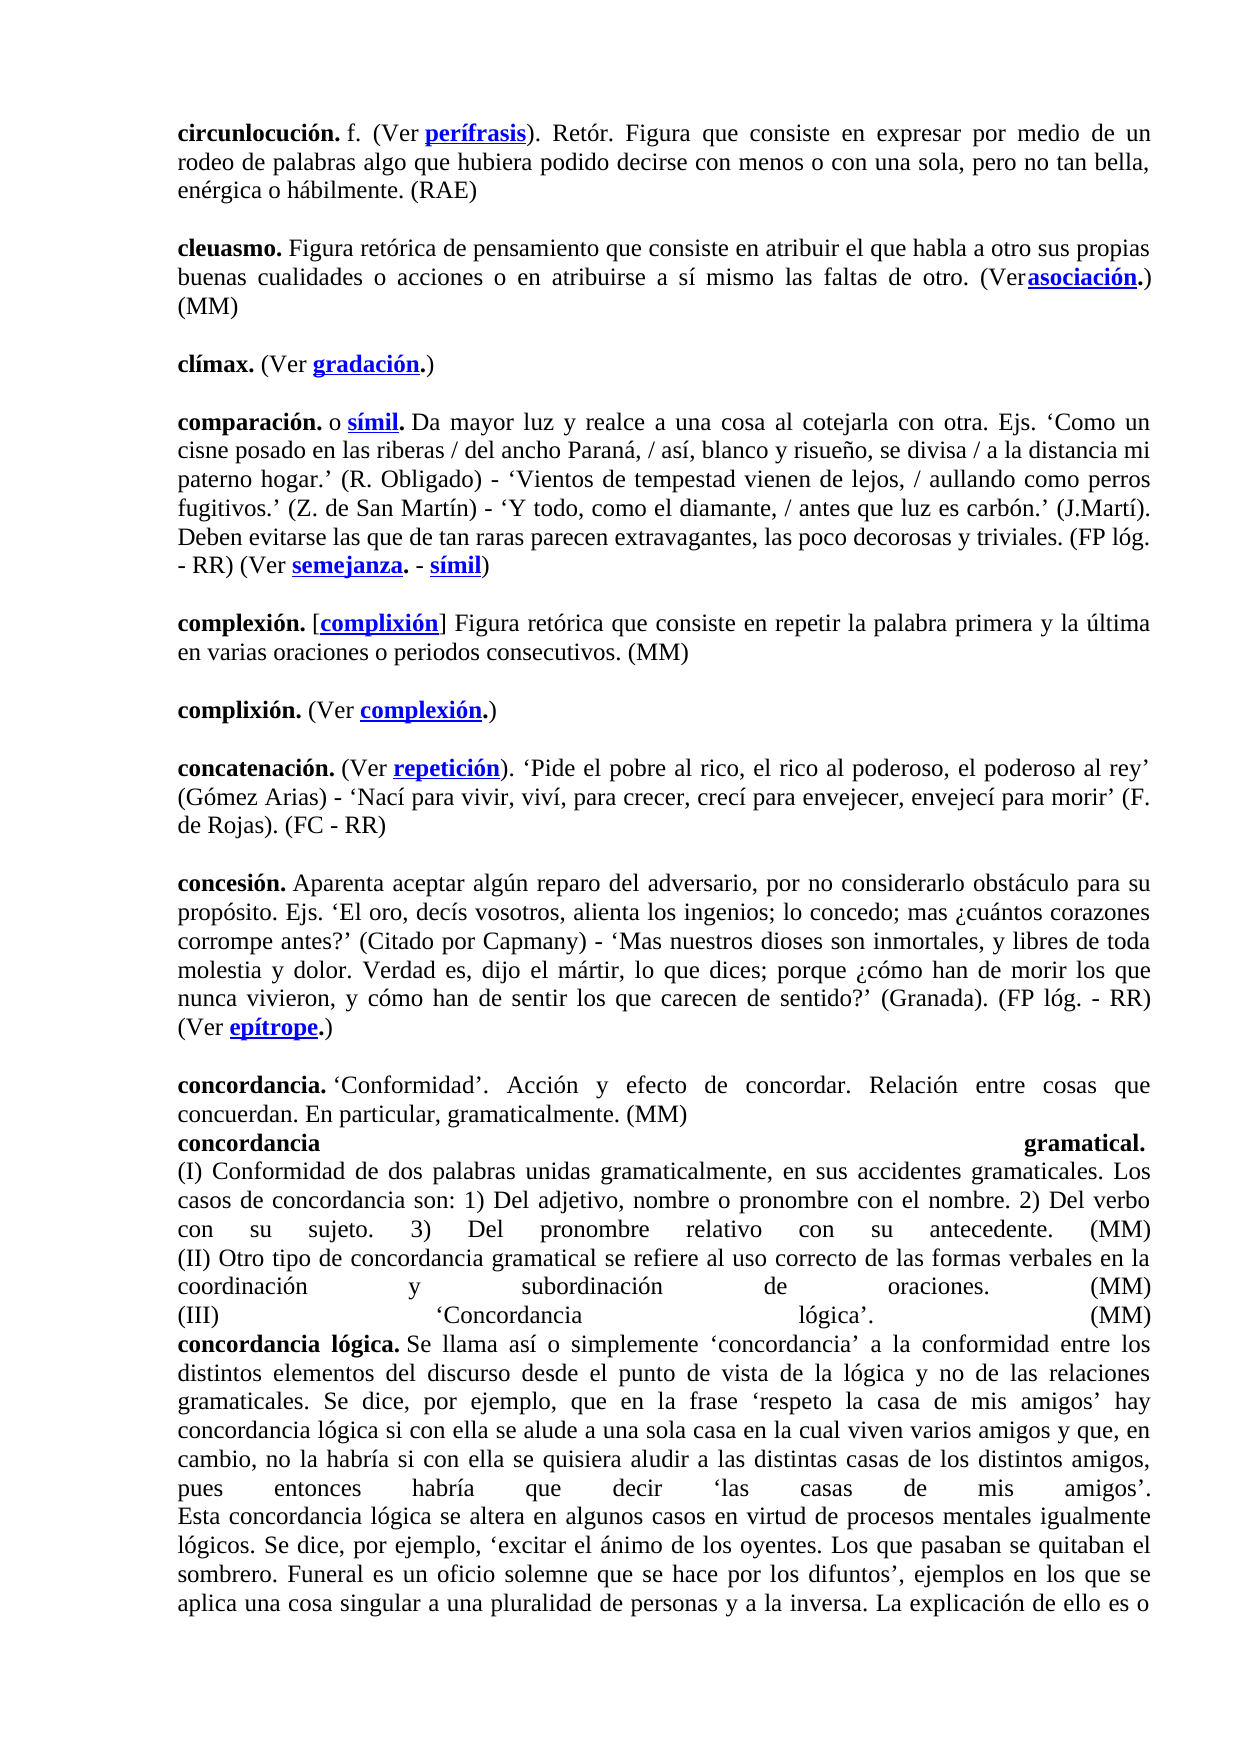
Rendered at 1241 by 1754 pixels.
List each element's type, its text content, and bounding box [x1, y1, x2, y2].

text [177, 1128, 1152, 1616]
text cleuasmo. Figura retórica de pensamiento que consiste en atribuir el que habla a otro sus propias buenas cualidades o acciones o en atribuirse a sí mismo las faltas de otro. (Verasociación.) (MM) [177, 233, 1152, 320]
text clímax. (Ver gradación.) [177, 349, 1152, 378]
text concordancia. ‘Conformidad’. Acción y efecto de concordar. Relación entre cosas que concuerdan. En particular, gramaticalmente. (MM) [177, 1070, 1152, 1128]
text comparación. o símil. Da mayor luz y realce a una cosa al cotejarla con otra. Ejs. ‘Como un cisne posado en las riberas / del ancho Paraná, / así, blanco y risueño, se divisa / a la distancia mi paterno hogar.’ (R. Obligado) - ‘Vientos de tempestad vienen de lejos, / aullando como perros fugitivos.’ (Z. de San Martín) - ‘Y todo, como el diamante, / antes que luz es carbón.’ (J.Martí). Deben evitarse las que de tan raras parecen extravagantes, las poco decorosas y triviales. (FP lóg. - RR) (Ver semejanza. - símil) [177, 407, 1152, 579]
text complexión. [complixión] Figura retórica que consiste en repetir la palabra primera y la última en varias oraciones o periodos consecutivos. (MM) [177, 608, 1152, 666]
text circunlocución. f. (Ver perífrasis). Retór. Figura que consiste en expresar por medio de un rodeo de palabras algo que hubiera podido decirse con menos o con una sola, pero no tan bella, enérgica o hábilmente. (RAE) [177, 118, 1152, 204]
text complixión. (Ver complexión.) [177, 695, 1152, 724]
text concatenación. (Ver repetición). ‘Pide el pobre al rico, el rico al poderoso, el poderoso al rey’ (Gómez Arias) - ‘Nací para vivir, viví, para crecer, crecí para envejecer, envejecí para morir’ (F. de Rojas). (FC - RR) [177, 753, 1152, 839]
text concesión. Aparenta aceptar algún reparo del adversario, por no considerarlo obstáculo para su propósito. Ejs. ‘El oro, decís vosotros, alienta los ingenios; lo concedo; mas ¿cuántos corazones corrompe antes?’ (Citado por Capmany) - ‘Mas nuestros dioses son inmortales, y libres de toda molestia y dolor. Verdad es, dijo el mártir, lo que dices; porque ¿cómo han de morir los que nunca vivieron, y cómo han de sentir los que carecen de sentido?’ (Granada). (FP lóg. - RR) (Ver epítrope.) [177, 868, 1152, 1041]
